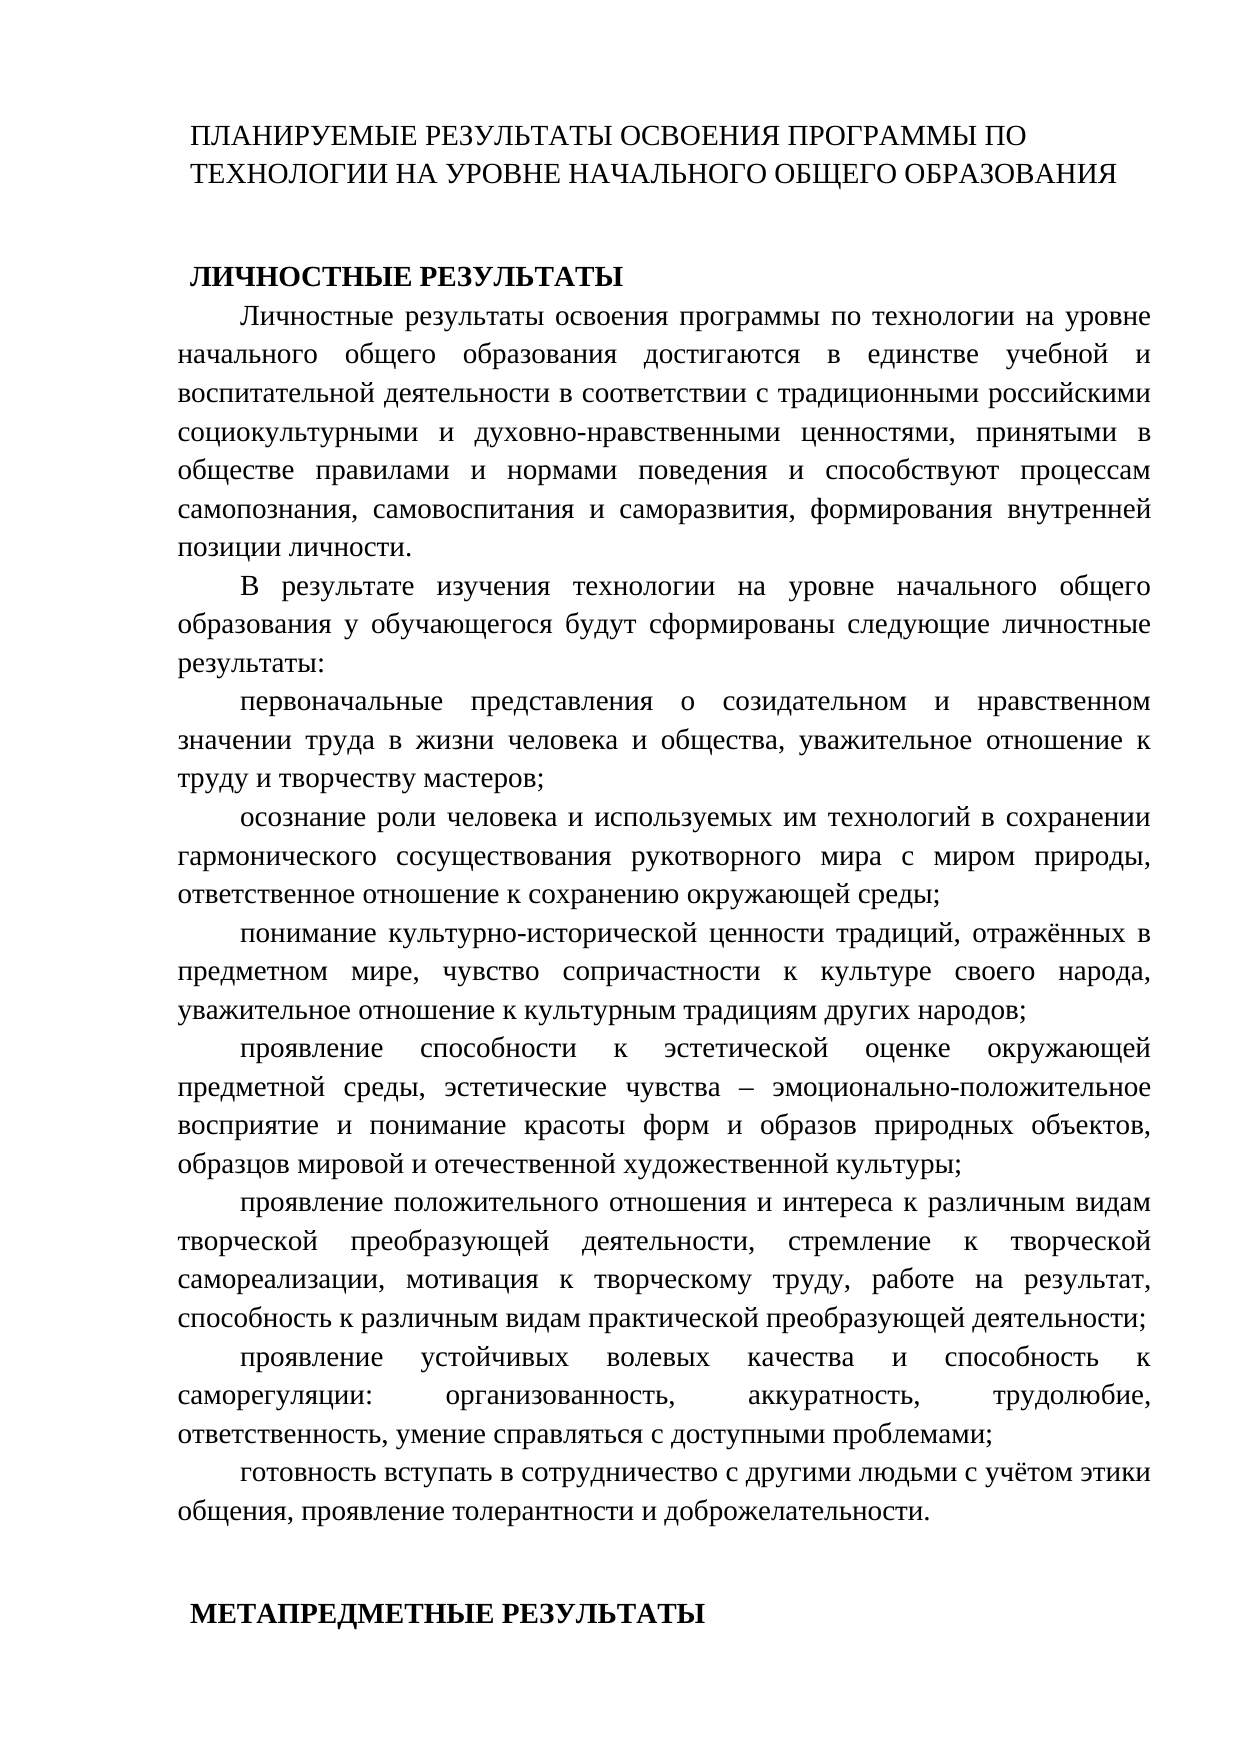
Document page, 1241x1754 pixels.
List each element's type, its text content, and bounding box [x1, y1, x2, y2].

text проявление положительного отношения и интереса к различным видам творческой преобразующей деятельности, стремление к творческой самореализации, мотивация к творческому труду, работе на результат, способность к различным видам практической преобразующей деятельности; [177, 1184, 1152, 1334]
text готовность вступать в сотрудничество с другими людьми с учётом этики общения, проявление толерантности и доброжелательности. [177, 1454, 1152, 1526]
text проявление способности к эстетической оценке окружающей предметной среды, эстетические чувства – эмоционально-положительное восприятие и понимание красоты форм и образов природных объектов, образцов мировой и отечественной художественной культуры; [177, 1030, 1152, 1179]
text Личностные результаты освоения программы по технологии на уровне начального общего образования достигаются в единстве учебной и воспитательной деятельности в соответствии с традиционными российскими социокультурными и духовно-нравственными ценностями, принятыми в обществе правилами и нормами поведения и способствуют процессам самопознания, самовоспитания и саморазвития, формирования внутренней позиции личности. [177, 298, 1152, 563]
text ​ПЛАНИРУЕМЫЕ РЕЗУЛЬТАТЫ ОСВОЕНИЯ ПРОГРАММЫ ПО ТЕХНОЛОГИИ НА УРОВНЕ НАЧАЛЬНОГО ОБЩЕГО ОБРАЗОВАНИЯ [190, 118, 1152, 190]
text первоначальные представления о созидательном и нравственном значении труда в жизни человека и общества, уважительное отношение к труду и творчеству мастеров; [177, 683, 1152, 794]
text МЕТАПРЕДМЕТНЫЕ РЕЗУЛЬТАТЫ [190, 1596, 1152, 1629]
text проявление устойчивых волевых качества и способность к саморегуляции: организованность, аккуратность, трудолюбие, ответственность, умение справляться с доступными проблемами; [177, 1339, 1152, 1449]
text ЛИЧНОСТНЫЕ РЕЗУЛЬТАТЫ [190, 259, 1152, 293]
text осознание роли человека и используемых им технологий в сохранении гармонического сосуществования рукотворного мира с миром природы, ответственное отношение к сохранению окружающей среды; [177, 799, 1152, 910]
text понимание культурно-исторической ценности традиций, отражённых в предметном мире, чувство сопричастности к культуре своего народа, уважительное отношение к культурным традициям других народов; [177, 915, 1152, 1025]
text В результате изучения технологии на уровне начального общего образования у обучающегося будут сформированы следующие личностные результаты: [177, 568, 1152, 678]
